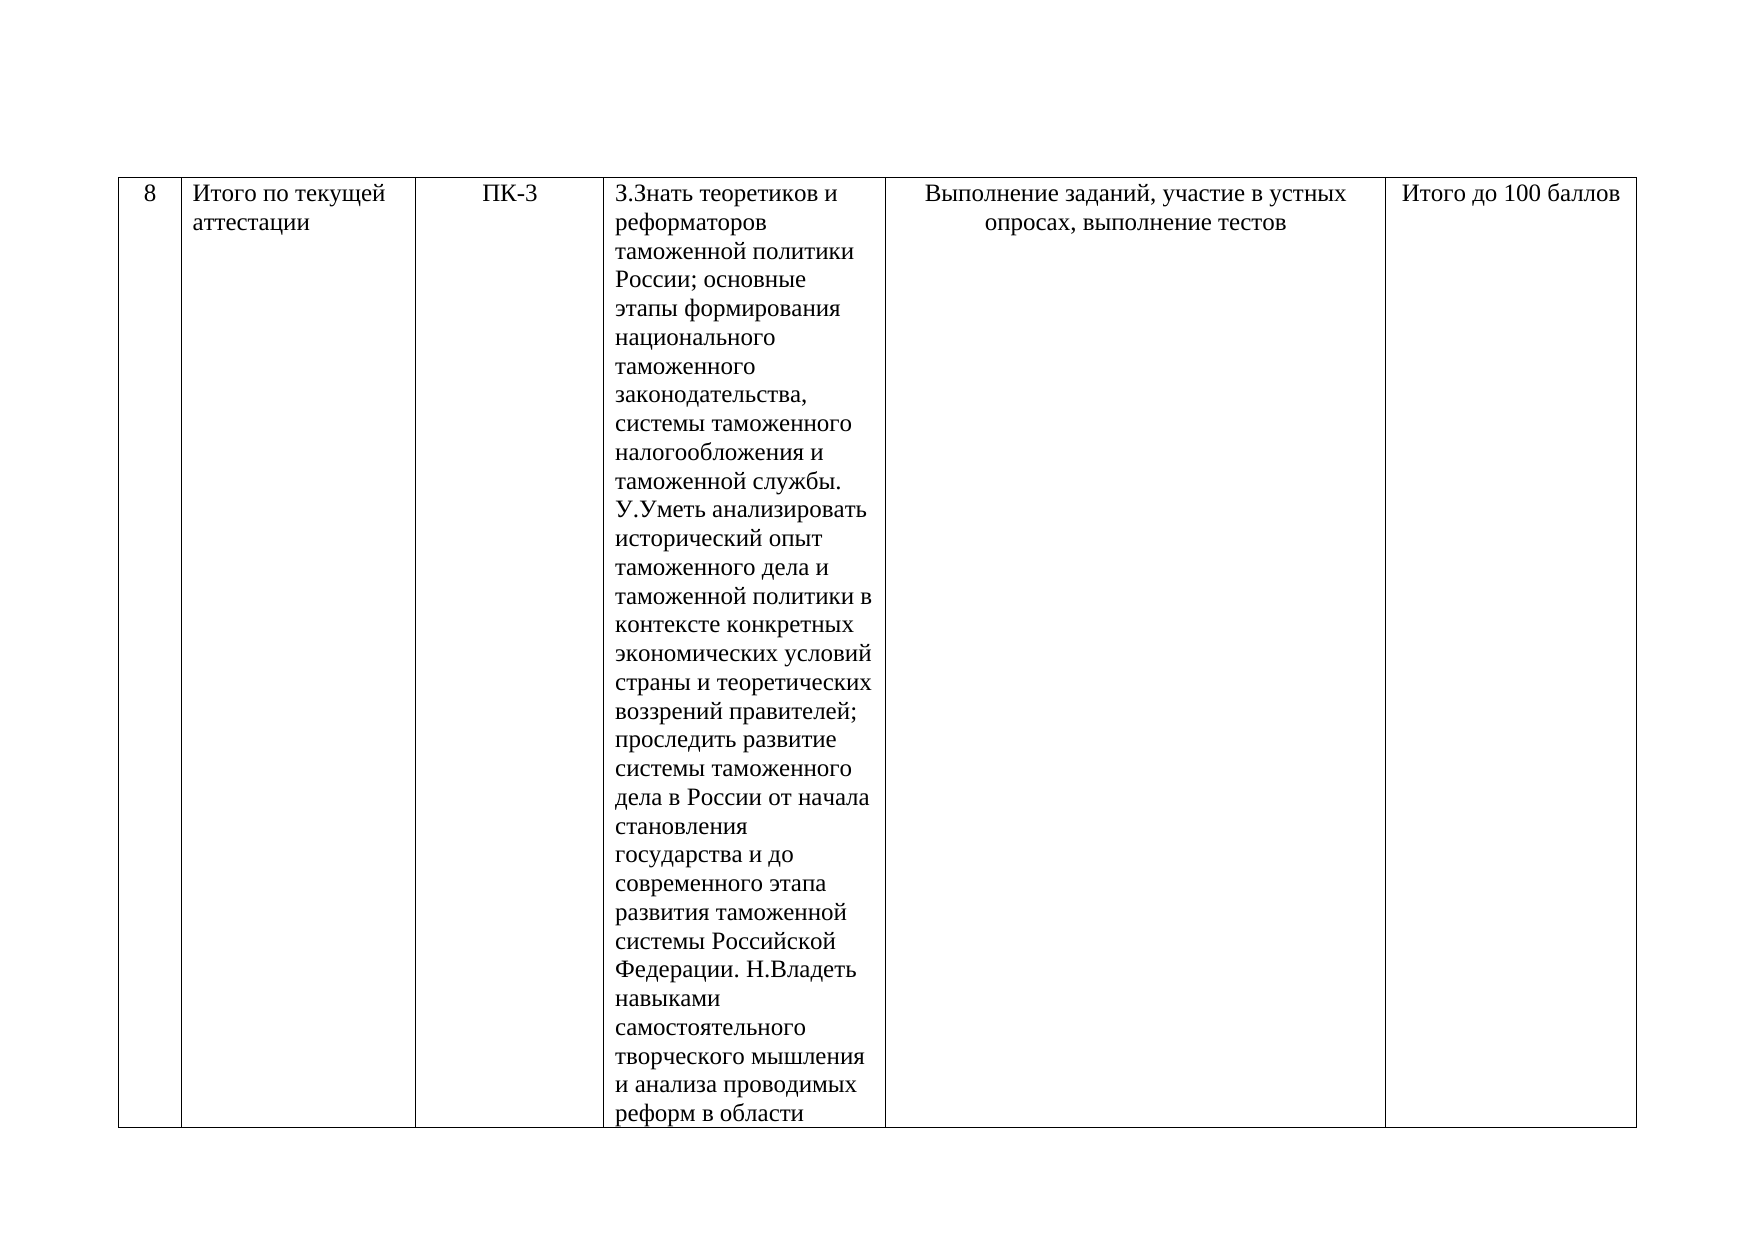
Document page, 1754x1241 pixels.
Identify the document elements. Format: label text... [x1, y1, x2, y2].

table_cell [182, 178, 415, 1127]
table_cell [886, 178, 1385, 1127]
table_cell 8 [119, 178, 181, 1127]
table_cell ПК-3 [416, 178, 603, 1127]
table_cell Итого до 100 баллов [1386, 178, 1636, 1127]
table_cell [604, 178, 885, 1127]
